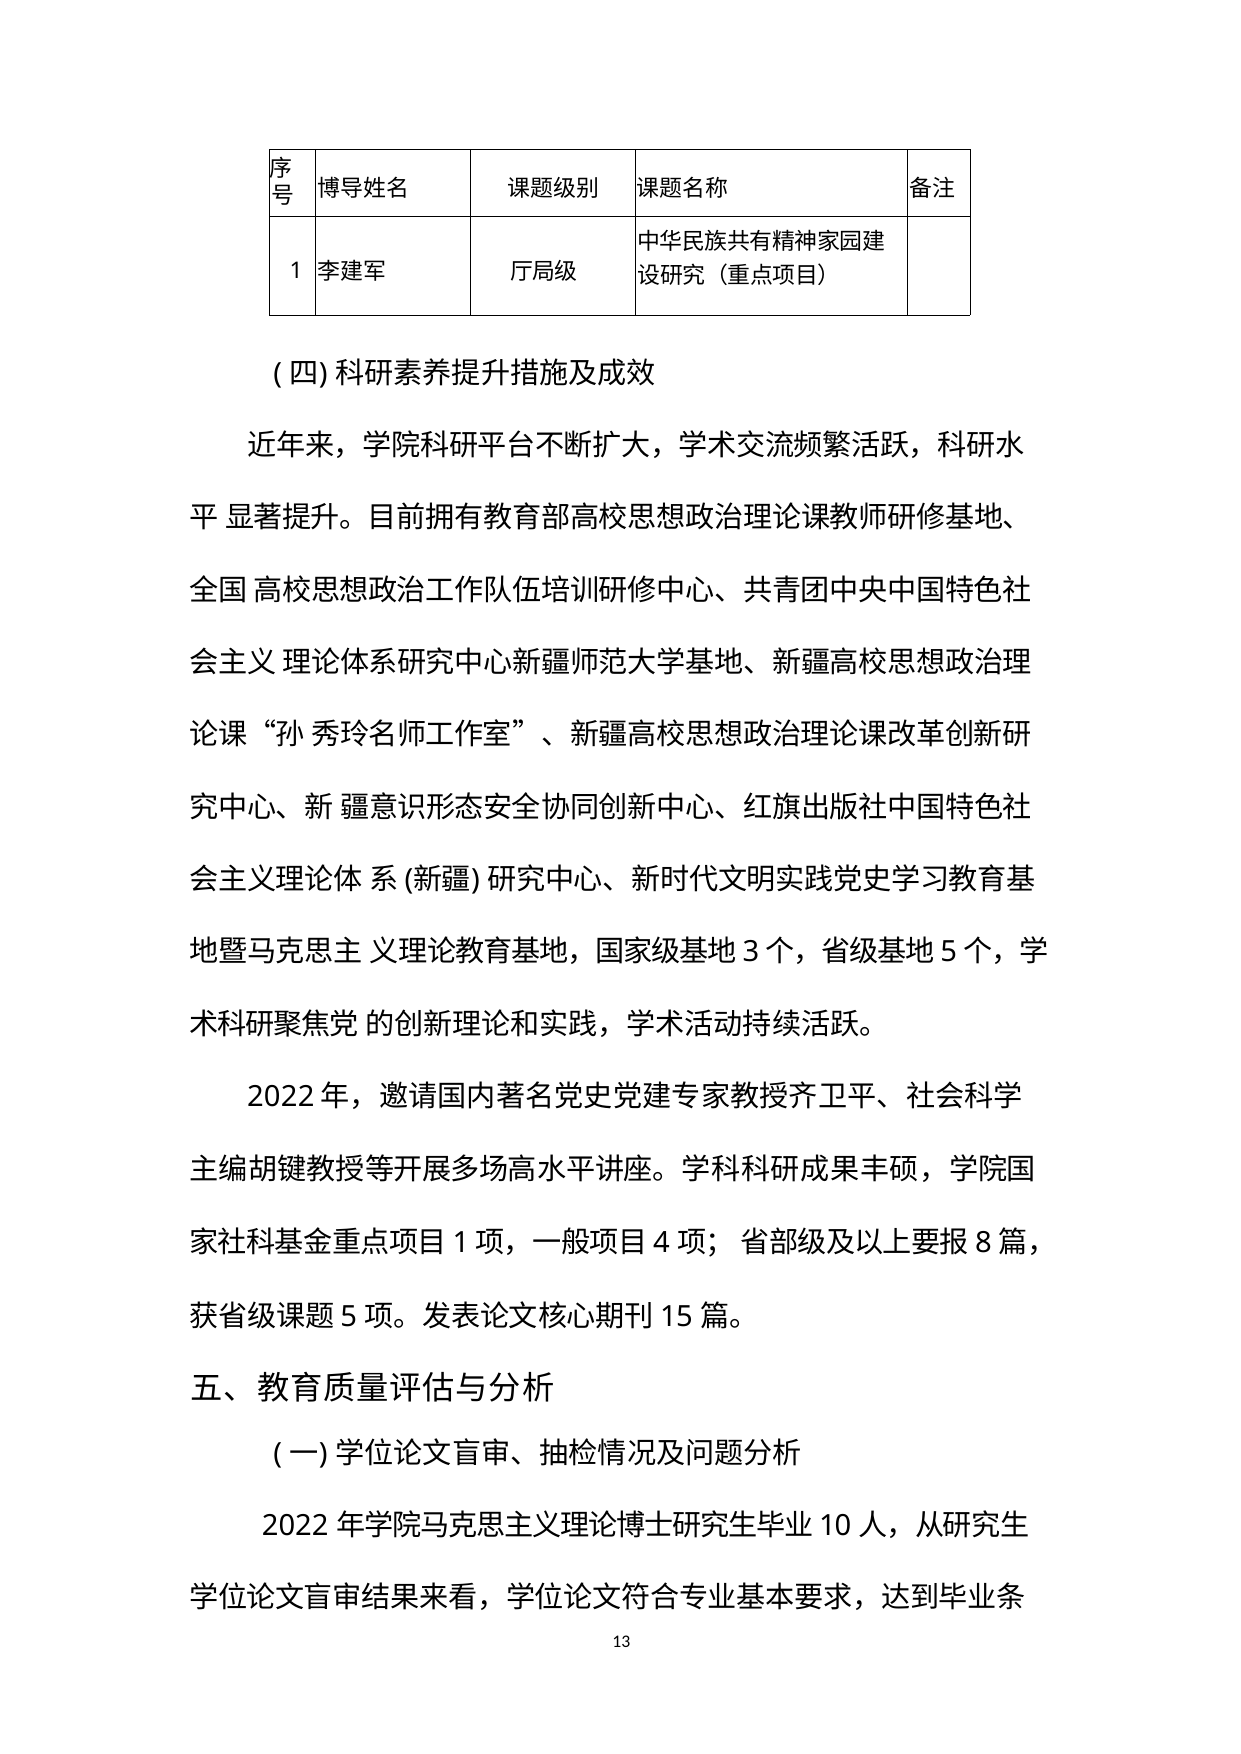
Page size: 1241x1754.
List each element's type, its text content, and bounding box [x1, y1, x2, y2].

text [189, 1501, 1053, 1616]
table_header 课题级别 [471, 150, 635, 216]
text 五、教育质量评估与分析 [190, 1365, 1059, 1409]
text 近年来，学院科研平台不断扩大，学术交流频繁活跃，科研水平 显著提升。目前拥有教育部高校思想政治理论课教师研修基地、全国 高校思想政治工作队伍培训研修中心、共青团中央中国特色社会主义 理论体系研究中心新疆师范大学基地、新疆高校思想政治理论课“孙 秀玲名师工作室”、新疆高校思想政治理论课改革创新研究中心、新 疆意识形态安全协同创新中心、红旗出版社中国特色社会主义理论体 系 (新疆) 研究中心、新时代文明实践党史学习教育基地暨马克思主 义理论教育基地，国家级基地 3 个，省级基地 5 个，学术科研聚焦党 的创新理论和实践，学术活动持续活跃。 [189, 422, 1049, 1042]
table_header 博导姓名 [316, 150, 470, 216]
table_header 序 号 [270, 150, 315, 216]
table_header 备注 [908, 150, 970, 216]
table_cell 厅局级 [471, 217, 635, 315]
table_cell 中华民族共有精神家园建设研究（重点项目） [636, 217, 907, 315]
text ( 四) 科研素养提升措施及成效 [273, 352, 1059, 391]
text ( 一) 学位论文盲审、抽检情况及问题分析 [273, 1432, 1059, 1471]
table_cell 李建军 [316, 217, 470, 315]
text 2022年，邀请国内著名党史党建专家教授齐卫平、社会科学主编胡键教授等开展多场高水平讲座。学科科研成果丰硕，学院国家社科基金重点项目1项，一般项目 4 项； 省部级及以上要报 8 篇，获省级课题 5 项。发表论文核心期刊 15 篇。 [189, 1072, 1049, 1334]
table_cell [908, 217, 970, 315]
table_cell 1 [270, 217, 315, 315]
table_header 课题名称 [636, 150, 907, 216]
